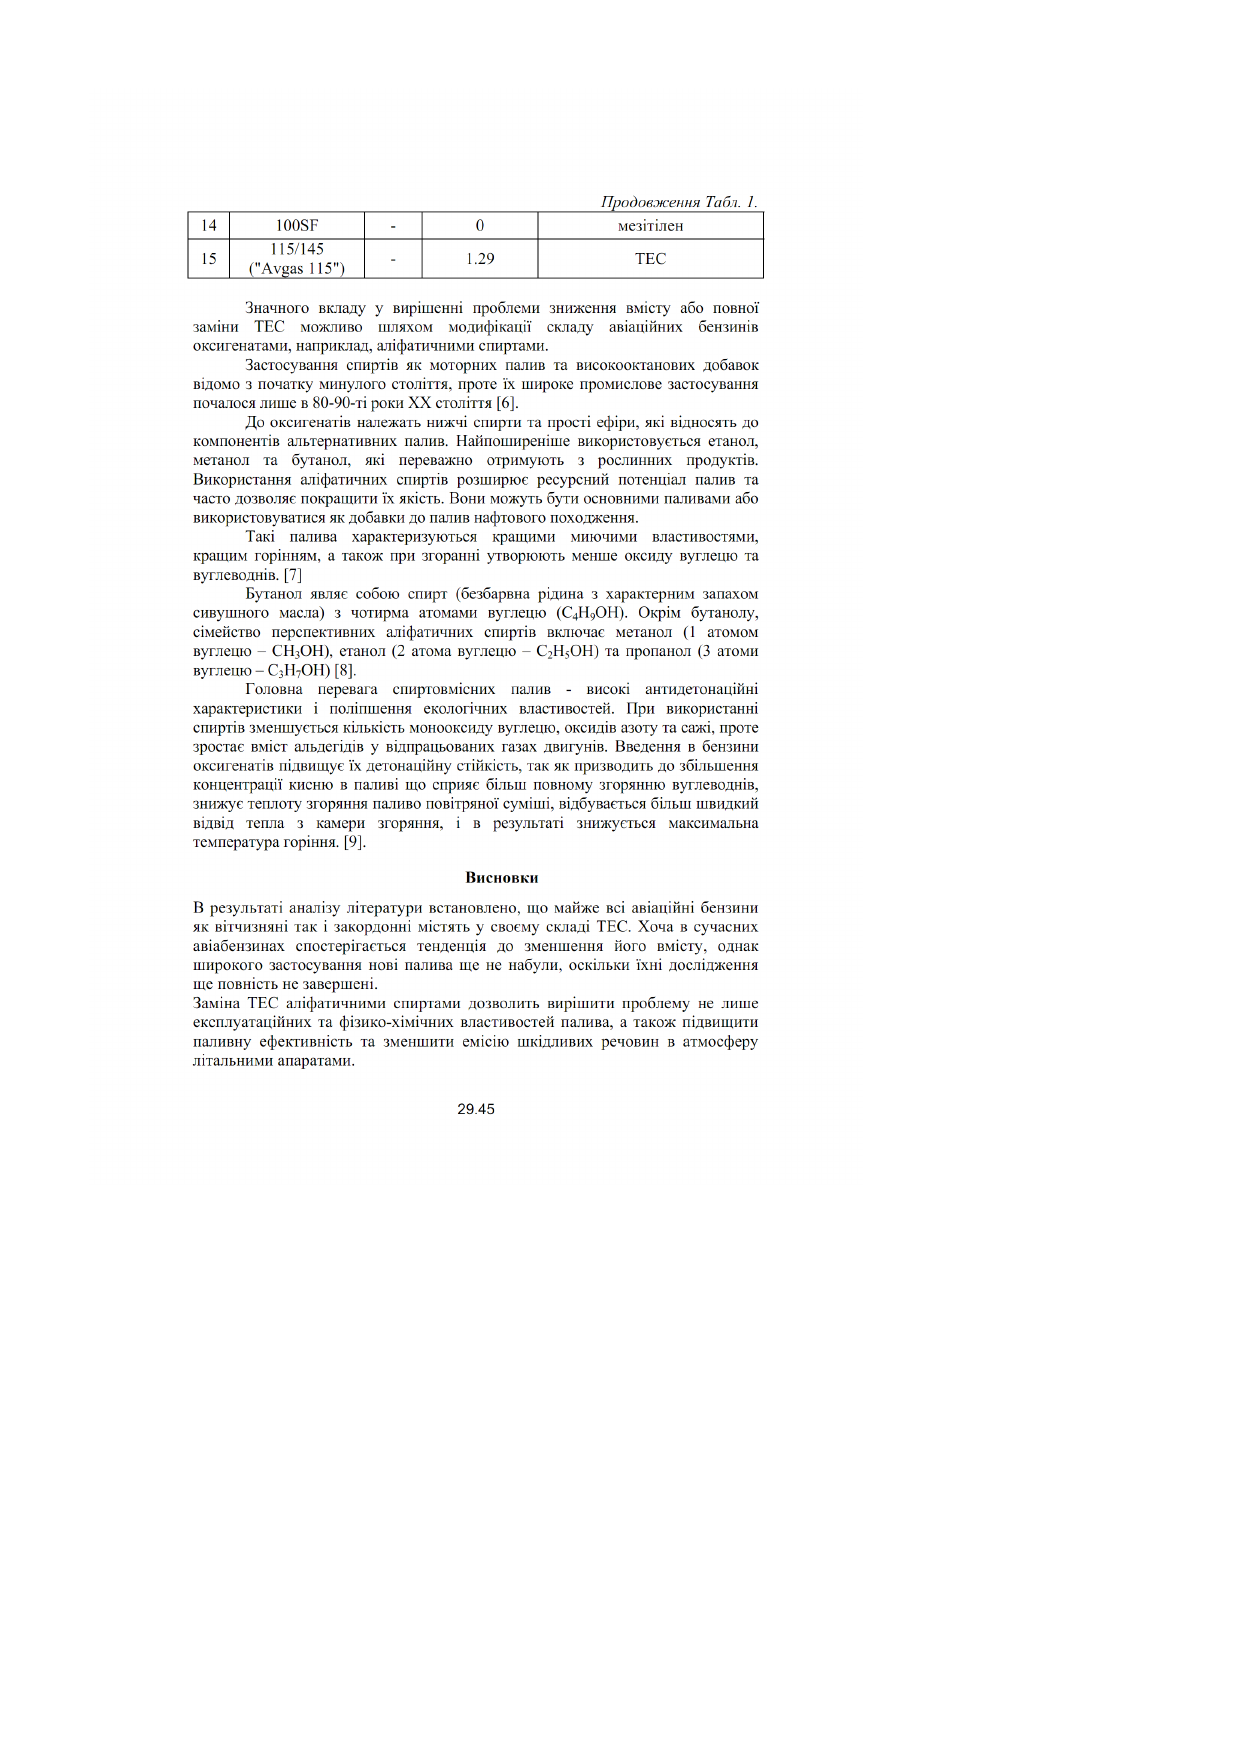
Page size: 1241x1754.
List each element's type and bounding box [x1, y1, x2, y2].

picture [88, 88, 864, 1185]
